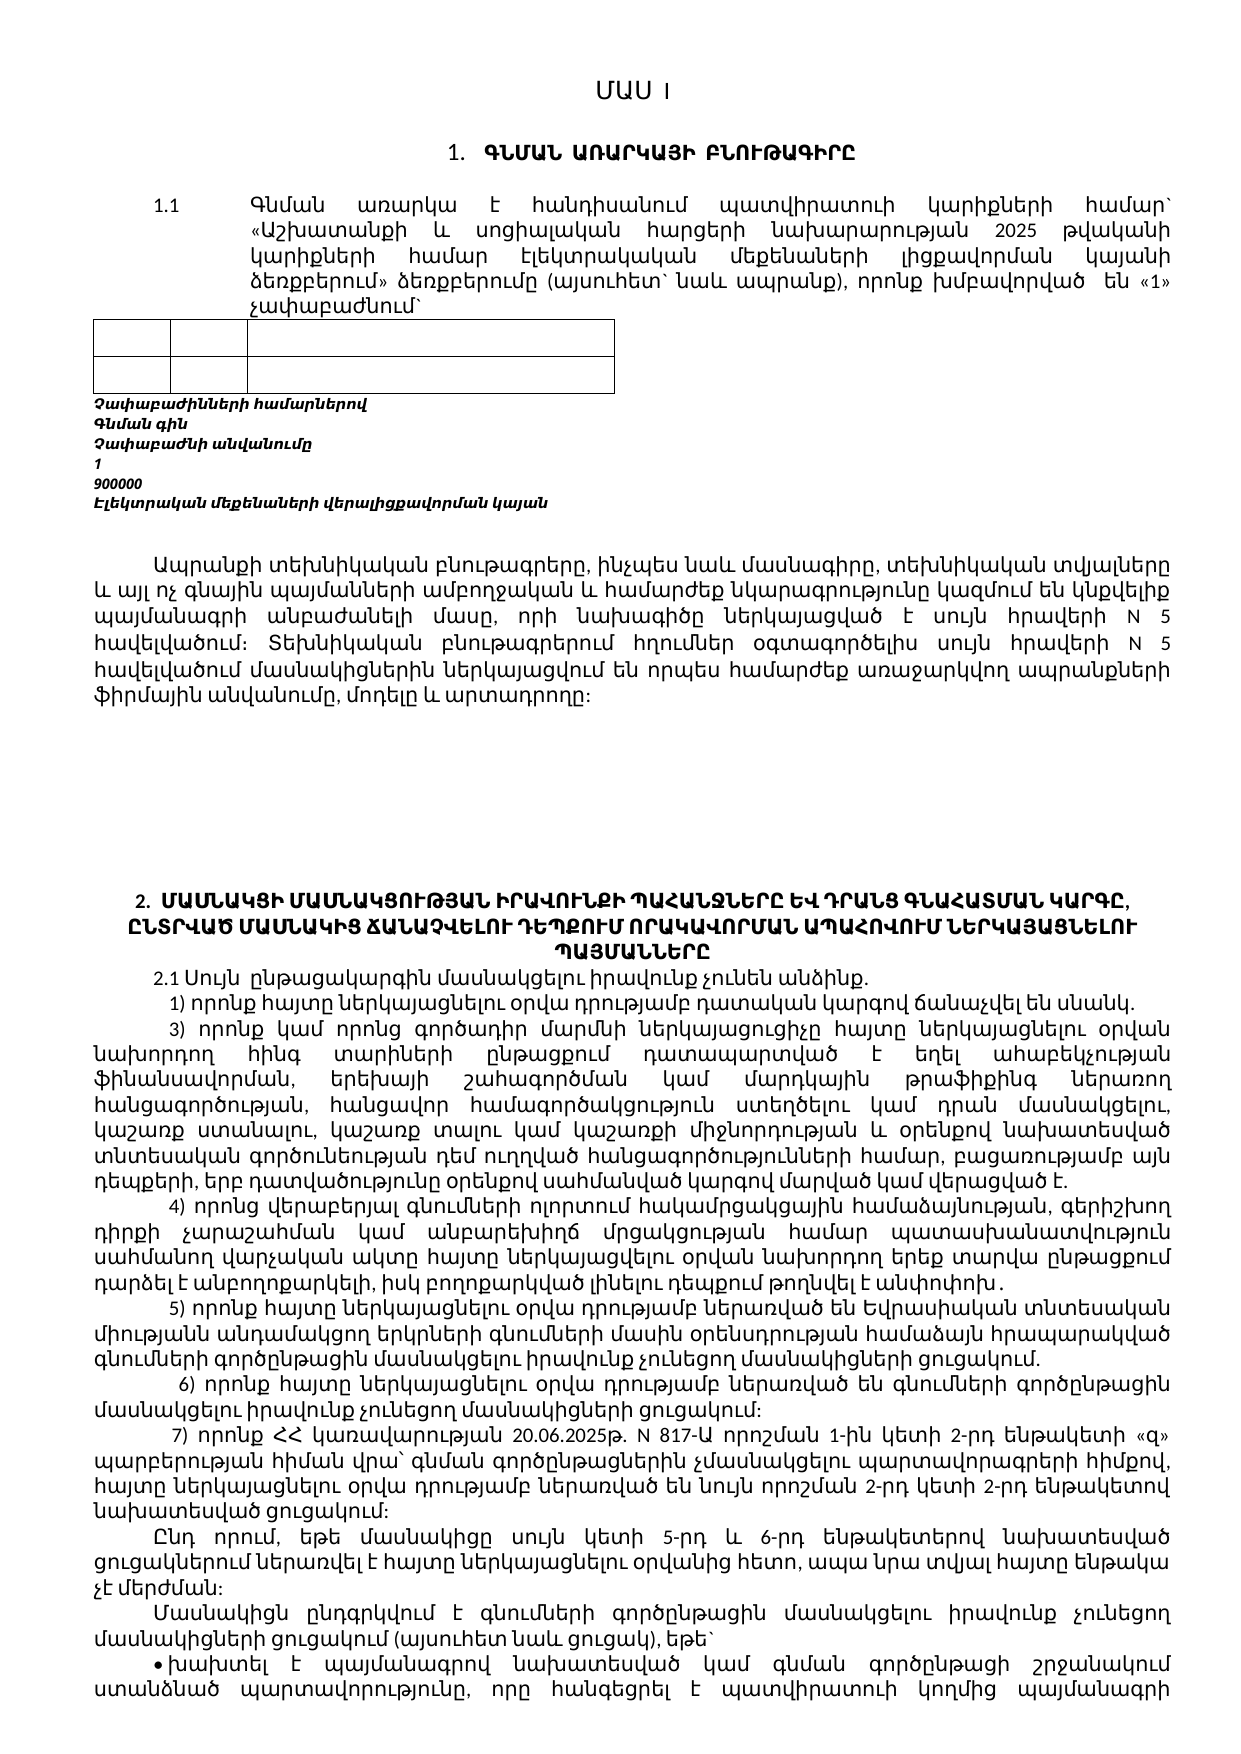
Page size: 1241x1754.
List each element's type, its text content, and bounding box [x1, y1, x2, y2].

text 2. ՄԱՍՆԱԿՑԻ ՄԱՍՆԱԿՑՈՒԹՅԱՆ ԻՐԱՎՈՒՆՔԻ ՊԱՀԱՆՋՆԵՐԸ ԵՎ ԴՐԱՆՑ ԳՆԱՀԱՏՄԱՆ ԿԱՐԳԸ, ԸՆՏՐՎԱԾ ՄԱՍՆԱԿԻՑ ՃԱՆԱՉՎԵԼՈՒ ԴԵՊՔՈՒՄ ՈՐԱԿԱՎՈՐՄԱՆ ԱՊԱՀՈՎՈՒՄ ՆԵՐԿԱՅԱՑՆԵԼՈՒ ՊԱՅՄԱՆՆԵՐԸ [94, 889, 1171, 965]
text 1) որոնք հայտը ներկայացնելու օրվա դրությամբ դատական կարգով ճանաչվել են սնանկ. [94, 990, 1171, 1016]
text Ընդ որում, եթե մասնակիցը սույն կետի 5-րդ և 6-րդ ենթակետերով նախատեսված ցուցակներում ներառվել է հայտը ներկայացնելու օրվանից հետո, ապա նրա տվյալ հայտը ենթակա չէ մերժման: [94, 1524, 1171, 1600]
text 3) որոնք կամ որոնց գործադիր մարմնի ներկայացուցիչը հայտը ներկայացնելու օրվան նախորդող հինգ տարիների ընթացքում դատապարտված է եղել ահաբեկչության ֆինանսավորման, երեխայի շահագործման կամ մարդկային թրաֆիքինգ ներառող հանցագործության, հանցավոր համագործակցություն ստեղծելու կամ դրան մասնակցելու, կաշառք ստանալու, կաշառք տալու կամ կաշառքի միջնորդության և օրենքով նախատեսված տնտեսական գործունեության դեմ ուղղված հանցագործությունների համար, բացառությամբ այն դեպքերի, երբ դատվածությունը օրենքով սահմանված կարգով մարված կամ վերացված է. [94, 1016, 1171, 1194]
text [94, 1651, 1171, 1702]
text 4) որոնց վերաբերյալ գնումների ոլորտում հակամրցակցային համաձայնության, գերիշխող դիրքի չարաշահման կամ անբարեխիղճ մրցակցության համար պատասխանատվություն սահմանող վարչական ակտը հայտը ներկայացվելու օրվան նախորդող երեք տարվա ընթացքում դարձել է անբողոքարկելի, իսկ բողոքարկված լինելու դեպքում թողնվել է անփոփոխ․ [94, 1194, 1171, 1295]
text 7) որոնք ՀՀ կառավարության 20.06.2025թ. N 817-Ա որոշման 1-ին կետի 2-րդ ենթակետի «զ» պարբերության հիման վրա՝ գնման գործընթացներին չմասնակցելու պարտավորագրերի հիմքով, հայտը ներկայացնելու օրվա դրությամբ ներառված են նույն որոշման 2-րդ կետի 2-րդ ենթակետով նախատեսված ցուցակում: [94, 1422, 1171, 1524]
list ԳՆՄԱՆ ԱՌԱՐԿԱՅԻ ԲՆՈՒԹԱԳԻՐԸ [131, 136, 1171, 167]
text ՄԱՍ I [94, 75, 1171, 106]
text 2.1 Սույն ընթացակարգին մասնակցելու իրավունք չունեն անձինք. [94, 965, 1171, 990]
text 5) որոնք հայտը ներկայացնելու օրվա դրությամբ ներառված են Եվրասիական տնտեսական միությանն անդամակցող երկրների գնումների մասին օրենսդրության համաձայն հրապարակված գնումների գործընթացին մասնակցելու իրավունք չունեցող մասնակիցների ցուցակում. [94, 1295, 1171, 1372]
subtitle Գնման առարկա է հանդիսանում պատվիրատուի կարիքների համար` «Աշխատանքի և սոցիալական հարցերի նախարարության 2025 թվականի կարիքների համար էլեկտրակական մեքենաների լիցքավորման կայանի ձեռքբերում» ձեռքբերումը (այսուհետ` նաև ապրանք), որոնք խմբավորված են «1» չափաբաժնում` [153, 192, 1171, 319]
text Ապրանքի տեխնիկական բնութագրերը, ինչպես նաև մասնագիրը, տեխնիկական տվյալները և այլ ոչ գնային պայմանների ամբողջական և համարժեք նկարագրությունը կազմում են կնքվելիք պայմանագրի անբաժանելի մասը, որի նախագիծը ներկայացված է սույն հրավերի N 5 հավելվածում։ Տեխնիկական բնութագրերում հղումներ օգտագործելիս սույն հրավերի N 5 հավելվածում մասնակիցներին ներկայացվում են որպես համարժեք առաջարկվող ապրանքների ֆիրմային անվանումը, մոդելը և արտադրողը: [94, 552, 1171, 708]
text 6) որոնք հայտը ներկայացնելու օրվա դրությամբ ներառված են գնումների գործընթացին մասնակցելու իրավունք չունեցող մասնակիցների ցուցակում: [94, 1372, 1171, 1422]
text Մասնակիցն ընդգրկվում է գնումների գործընթացին մասնակցելու իրավունք չունեցող մասնակիցների ցուցակում (այսուհետ նաև ցուցակ), եթե` [94, 1600, 1171, 1651]
